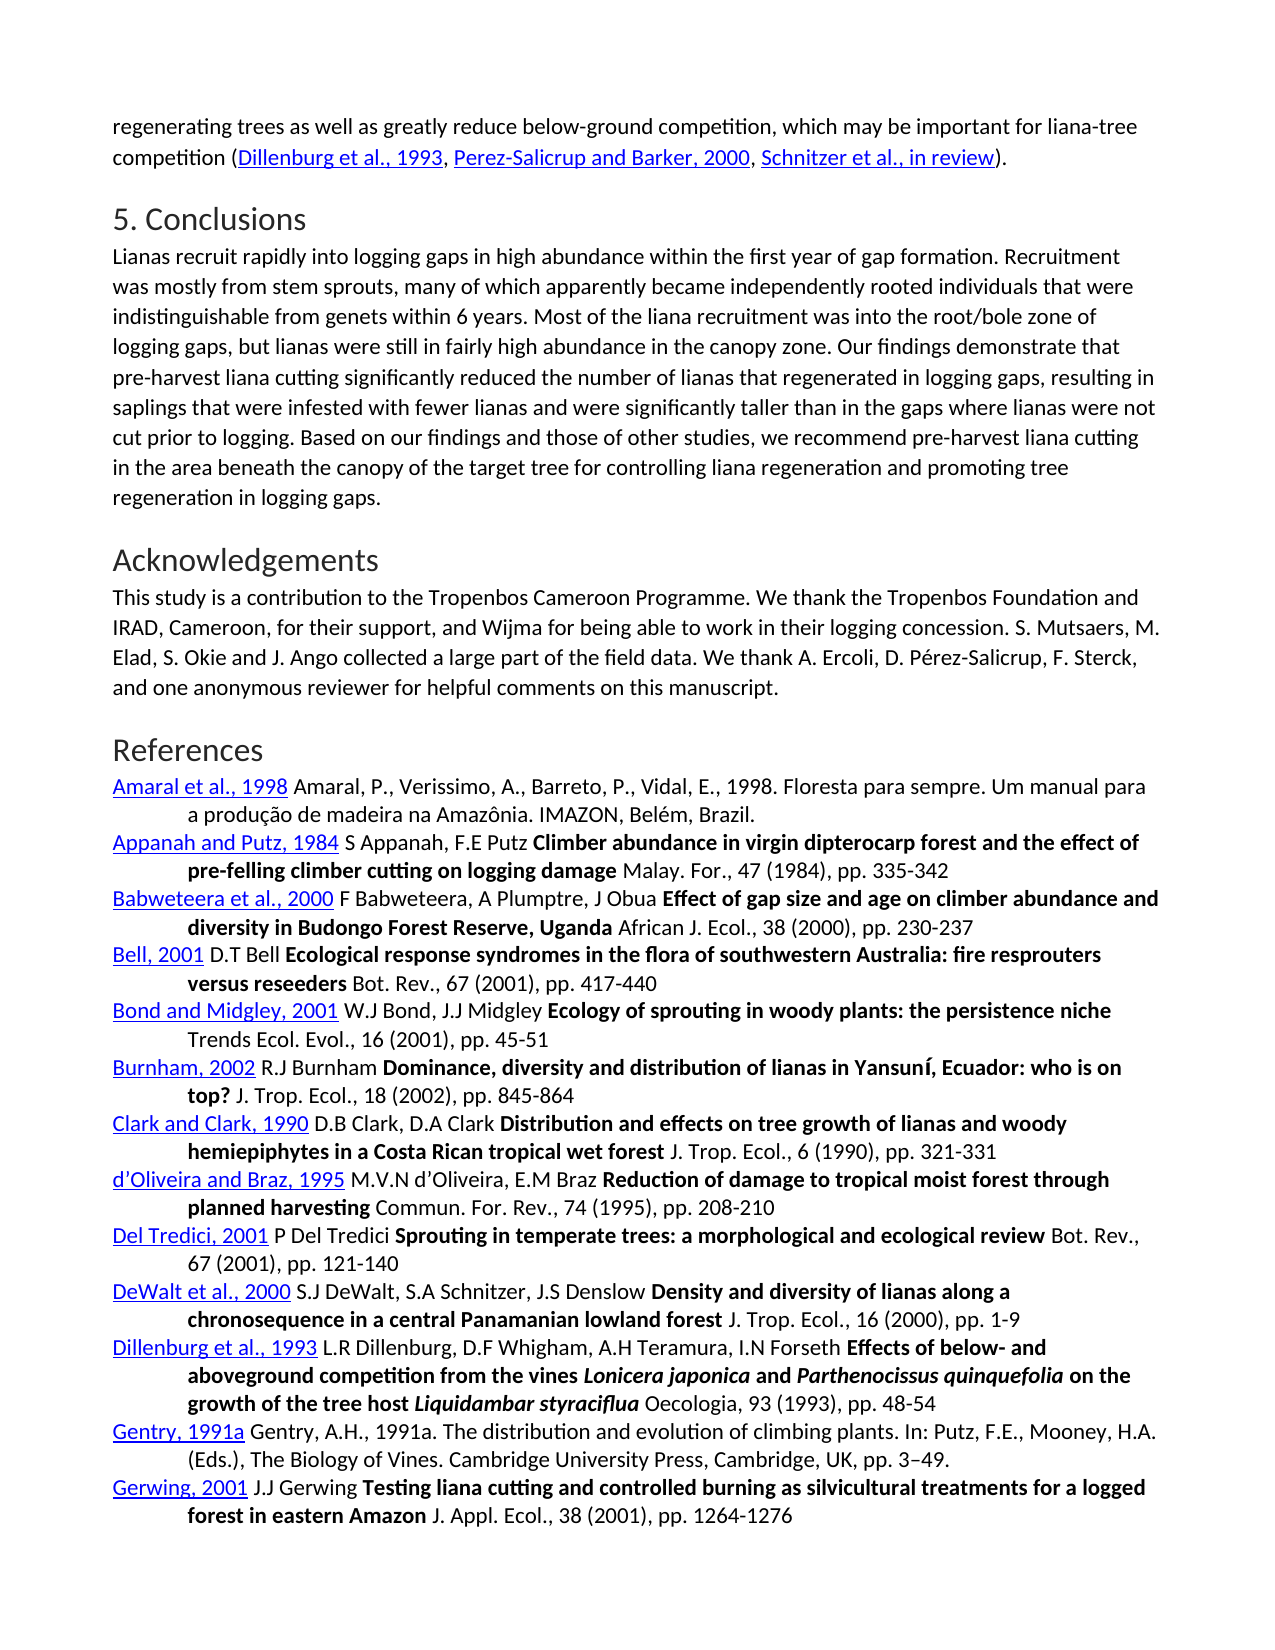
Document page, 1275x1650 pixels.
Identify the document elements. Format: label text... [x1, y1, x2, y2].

text Amaral et al., 1998 Amaral, P., Verissimo, A., Barreto, P., Vidal, E., 1998. Floresta para sempre. Um manual para a produção de madeira na Amazônia. IMAZON, Belém, Brazil. [112, 772, 1162, 828]
text Gerwing, 2001 J.J Gerwing Testing liana cutting and controlled burning as silvicultural treatments for a logged forest in eastern Amazon J. Appl. Ecol., 38 (2001), pp. 1264-1276 [112, 1473, 1162, 1529]
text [112, 112, 1162, 171]
text Babweteera et al., 2000 F Babweteera, A Plumptre, J Obua Effect of gap size and age on climber abundance and diversity in Budongo Forest Reserve, Uganda African J. Ecol., 38 (2000), pp. 230-237 [112, 884, 1162, 941]
text Burnham, 2002 R.J Burnham Dominance, diversity and distribution of lianas in Yansunı́, Ecuador: who is on top? J. Trop. Ecol., 18 (2002), pp. 845-864 [112, 1053, 1162, 1109]
text Bell, 2001 D.T Bell Ecological response syndromes in the flora of southwestern Australia: fire resprouters versus reseeders Bot. Rev., 67 (2001), pp. 417-440 [112, 941, 1162, 997]
text Gentry, 1991a Gentry, A.H., 1991a. The distribution and evolution of climbing plants. In: Putz, F.E., Mooney, H.A. (Eds.), The Biology of Vines. Cambridge University Press, Cambridge, UK, pp. 3–49. [112, 1417, 1162, 1473]
text Appanah and Putz, 1984 S Appanah, F.E Putz Climber abundance in virgin dipterocarp forest and the effect of pre-felling climber cutting on logging damage Malay. For., 47 (1984), pp. 335-342 [112, 828, 1162, 884]
text Del Tredici, 2001 P Del Tredici Sprouting in temperate trees: a morphological and ecological review Bot. Rev., 67 (2001), pp. 121-140 [112, 1221, 1162, 1277]
text Bond and Midgley, 2001 W.J Bond, J.J Midgley Ecology of sprouting in woody plants: the persistence niche Trends Ecol. Evol., 16 (2001), pp. 45-51 [112, 997, 1162, 1053]
subtitle 5. Conclusions [112, 198, 1162, 239]
text Dillenburg et al., 1993 L.R Dillenburg, D.F Whigham, A.H Teramura, I.N Forseth Effects of below- and aboveground competition from the vines Lonicera japonica and Parthenocissus quinquefolia on the growth of the tree host Liquidambar styraciflua Oecologia, 93 (1993), pp. 48-54 [112, 1333, 1162, 1417]
subtitle References [112, 728, 1162, 769]
subtitle Acknowledgements [112, 539, 1162, 579]
text This study is a contribution to the Tropenbos Cameroon Programme. We thank the Tropenbos Foundation and IRAD, Cameroon, for their support, and Wijma for being able to work in their logging concession. S. Mutsaers, M. Elad, S. Okie and J. Ango collected a large part of the field data. We thank A. Ercoli, D. Pérez-Salicrup, F. Sterck, and one anonymous reviewer for helpful comments on this manuscript. [112, 583, 1162, 701]
text DeWalt et al., 2000 S.J DeWalt, S.A Schnitzer, J.S Denslow Density and diversity of lianas along a chronosequence in a central Panamanian lowland forest J. Trop. Ecol., 16 (2000), pp. 1-9 [112, 1277, 1162, 1333]
text Lianas recruit rapidly into logging gaps in high abundance within the first year of gap formation. Recruitment was mostly from stem sprouts, many of which apparently became independently rooted individuals that were indistinguishable from genets within 6 years. Most of the liana recruitment was into the root/bole zone of logging gaps, but lianas were still in fairly high abundance in the canopy zone. Our findings demonstrate that pre-harvest liana cutting significantly reduced the number of lianas that regenerated in logging gaps, resulting in saplings that were infested with fewer lianas and were significantly taller than in the gaps where lianas were not cut prior to logging. Based on our findings and those of other studies, we recommend pre-harvest liana cutting in the area beneath the canopy of the target tree for controlling liana regeneration and promoting tree regeneration in logging gaps. [112, 242, 1162, 512]
text Clark and Clark, 1990 D.B Clark, D.A Clark Distribution and effects on tree growth of lianas and woody hemiepiphytes in a Costa Rican tropical wet forest J. Trop. Ecol., 6 (1990), pp. 321-331 [112, 1109, 1162, 1165]
text d’Oliveira and Braz, 1995 M.V.N d’Oliveira, E.M Braz Reduction of damage to tropical moist forest through planned harvesting Commun. For. Rev., 74 (1995), pp. 208-210 [112, 1165, 1162, 1221]
